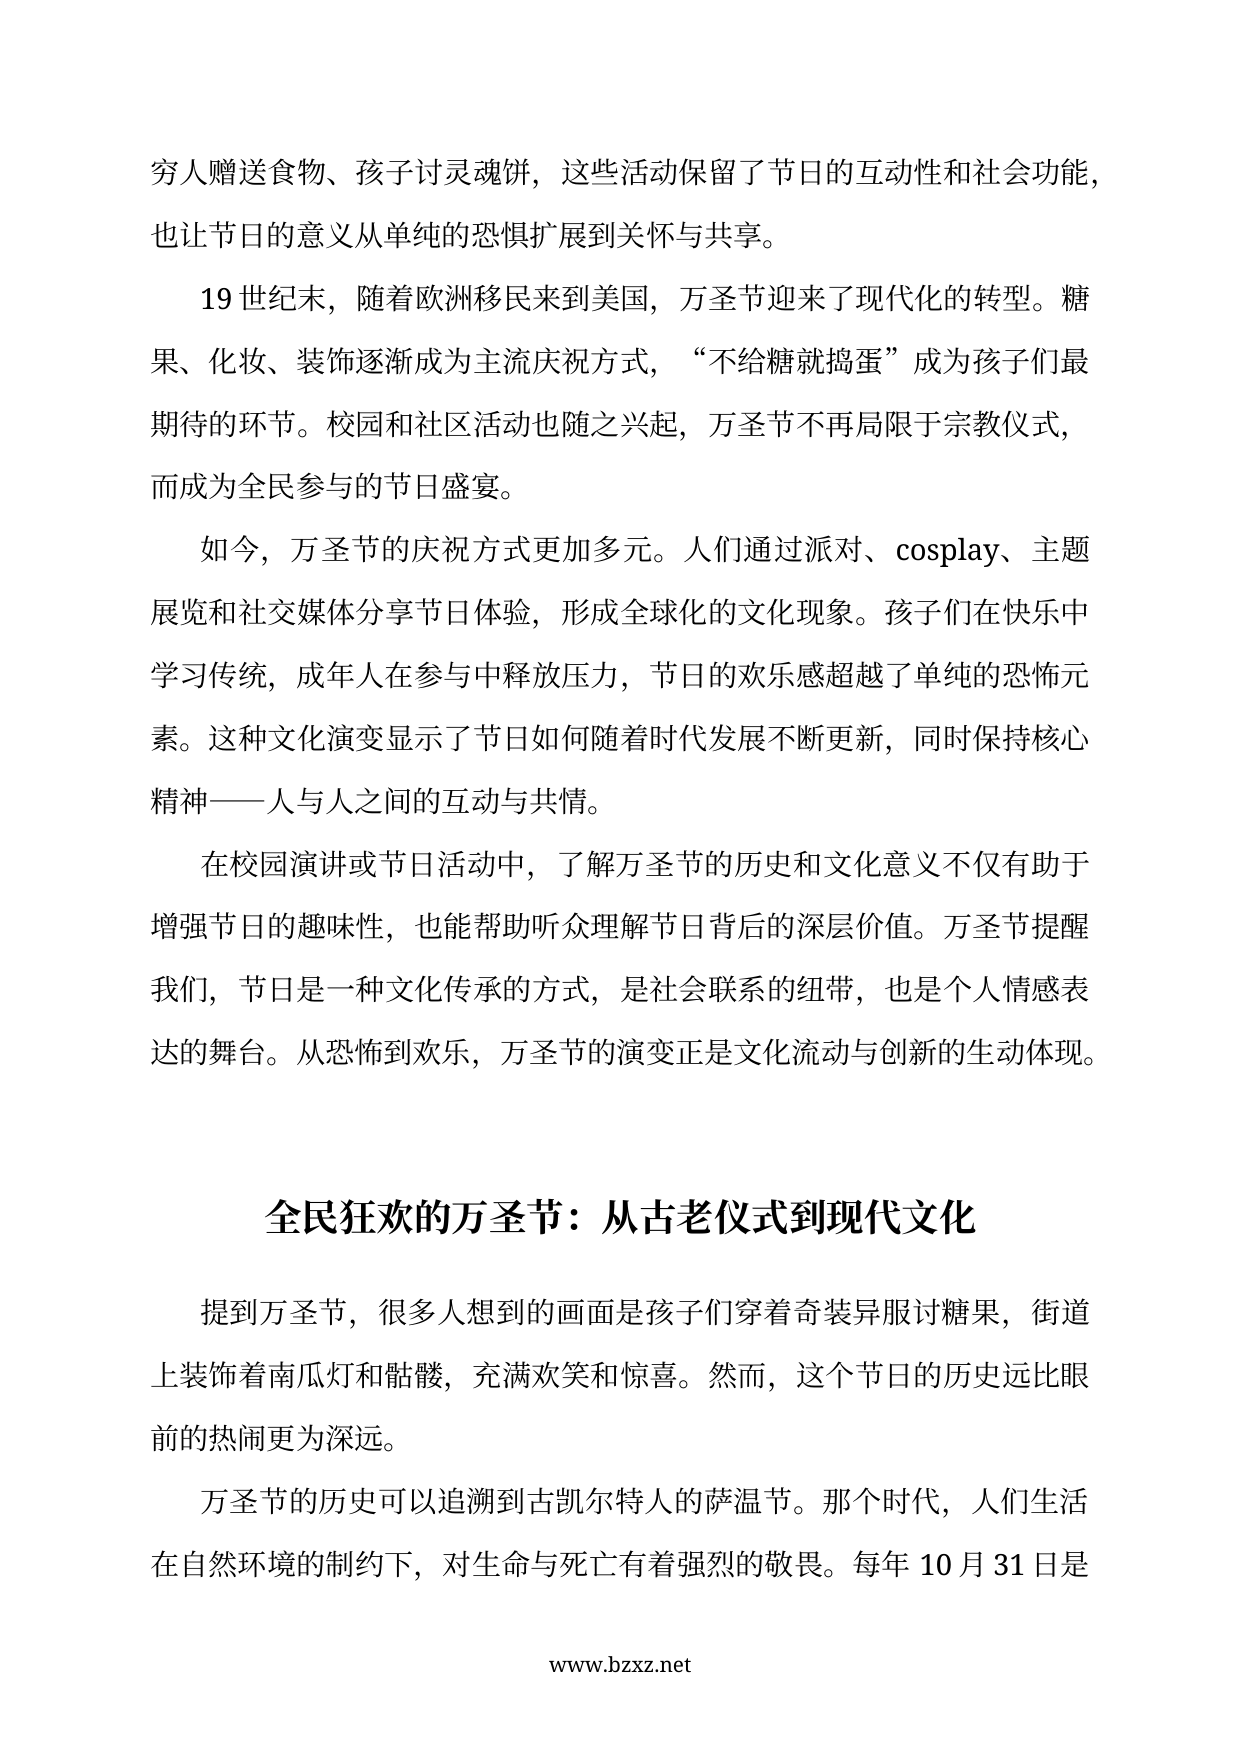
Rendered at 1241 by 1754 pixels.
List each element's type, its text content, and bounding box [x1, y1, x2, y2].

text 在校园演讲或节日活动中，了解万圣节的历史和文化意义不仅有助于增强节日的趣味性，也能帮助听众理解节日背后的深层价值。万圣节提醒我们，节日是一种文化传承的方式，是社会联系的纽带，也是个人情感表达的舞台。从恐怖到欢乐，万圣节的演变正是文化流动与创新的生动体现。 [150, 841, 1090, 1072]
text 19世纪末，随着欧洲移民来到美国，万圣节迎来了现代化的转型。糖果、化妆、装饰逐渐成为主流庆祝方式，“不给糖就捣蛋”成为孩子们最期待的环节。校园和社区活动也随之兴起，万圣节不再局限于宗教仪式，而成为全民参与的节日盛宴。 [150, 276, 1090, 506]
subtitle 全民狂欢的万圣节：从古老仪式到现代文化 [150, 1188, 1090, 1242]
text 如今，万圣节的庆祝方式更加多元。人们通过派对、cosplay、主题展览和社交媒体分享节日体验，形成全球化的文化现象。孩子们在快乐中学习传统，成年人在参与中释放压力，节日的欢乐感超越了单纯的恐怖元素。这种文化演变显示了节日如何随着时代发展不断更新，同时保持核心精神——人与人之间的互动与共情。 [150, 527, 1090, 820]
text 提到万圣节，很多人想到的画面是孩子们穿着奇装异服讨糖果，街道上装饰着南瓜灯和骷髅，充满欢笑和惊喜。然而，这个节日的历史远比眼前的热闹更为深远。 [150, 1290, 1090, 1458]
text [150, 1479, 1090, 1583]
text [150, 150, 1090, 255]
